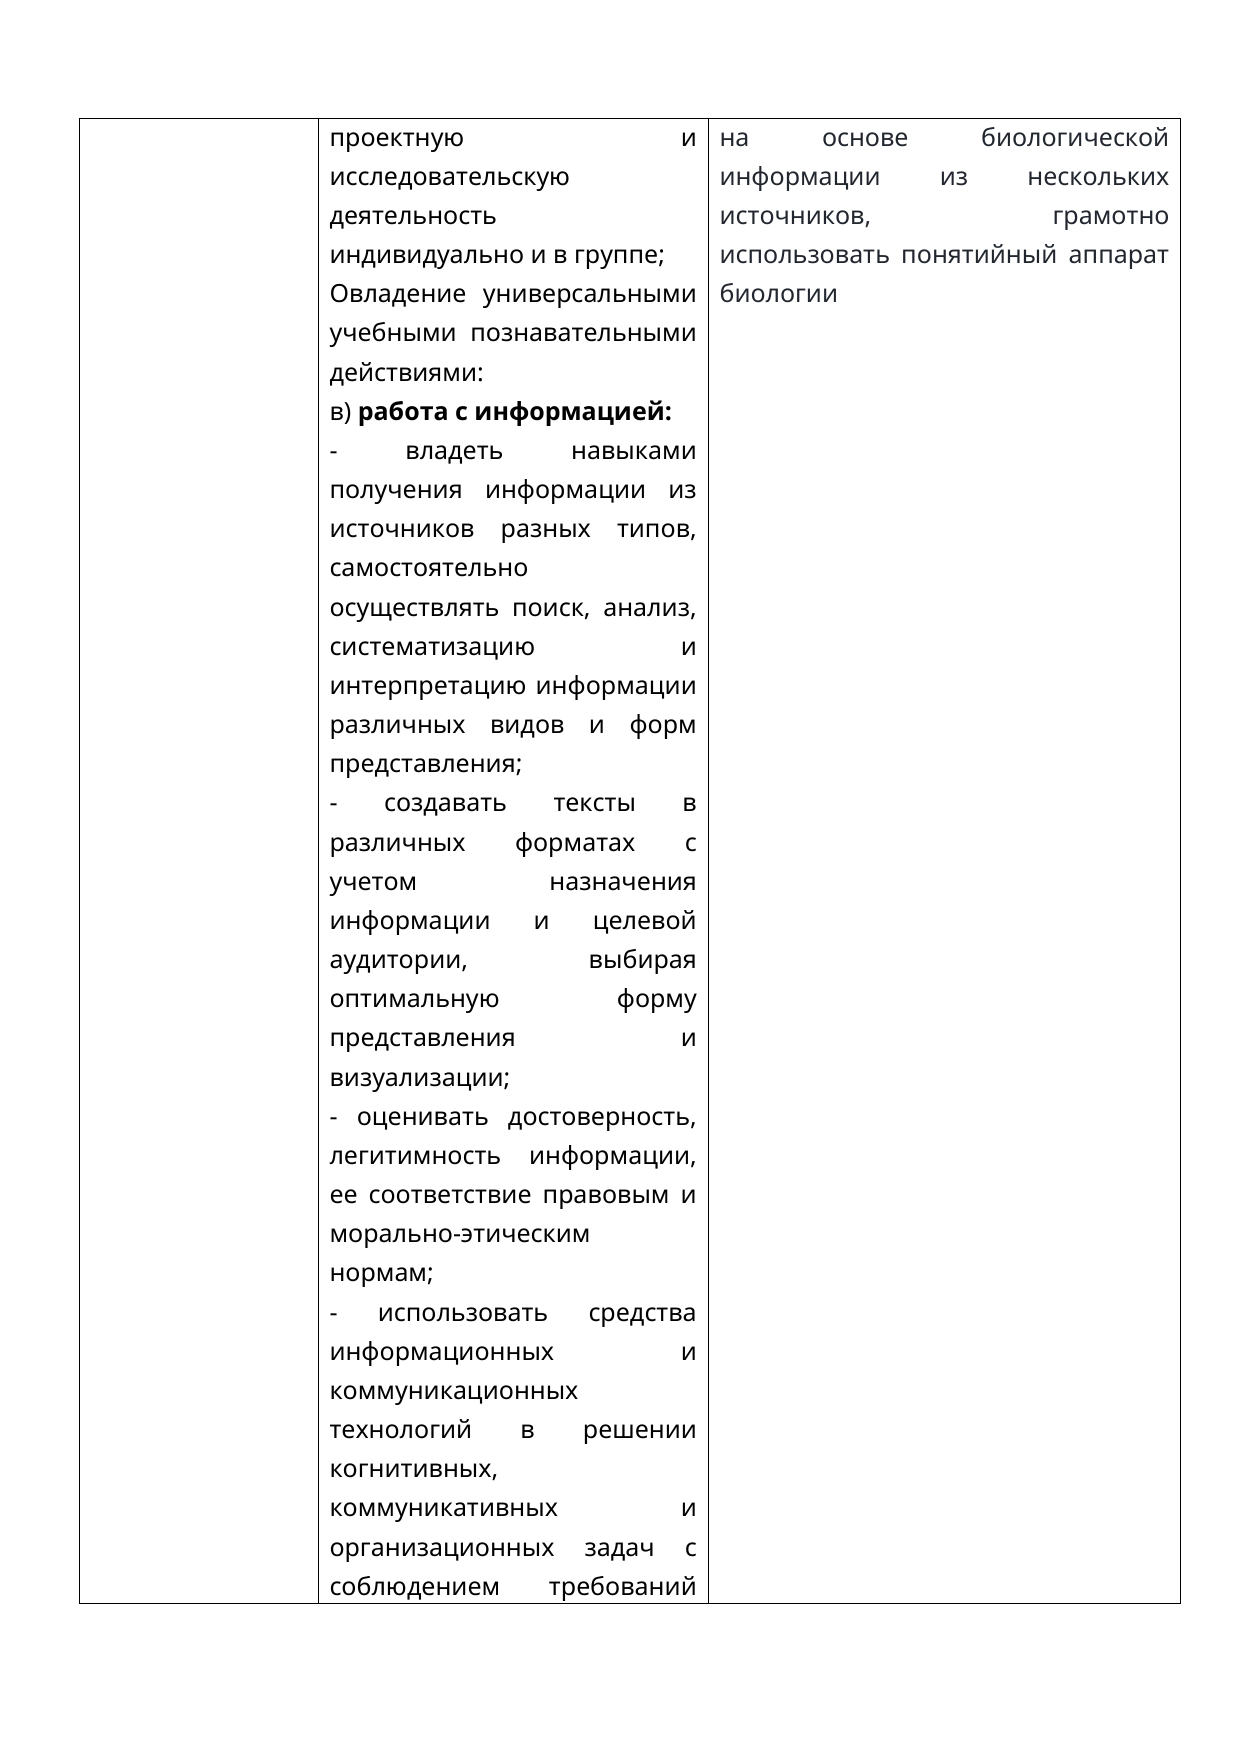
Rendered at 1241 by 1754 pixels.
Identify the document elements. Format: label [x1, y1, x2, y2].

table_cell [319, 119, 708, 1602]
table_cell [80, 119, 318, 1602]
table_cell [709, 119, 1180, 1602]
